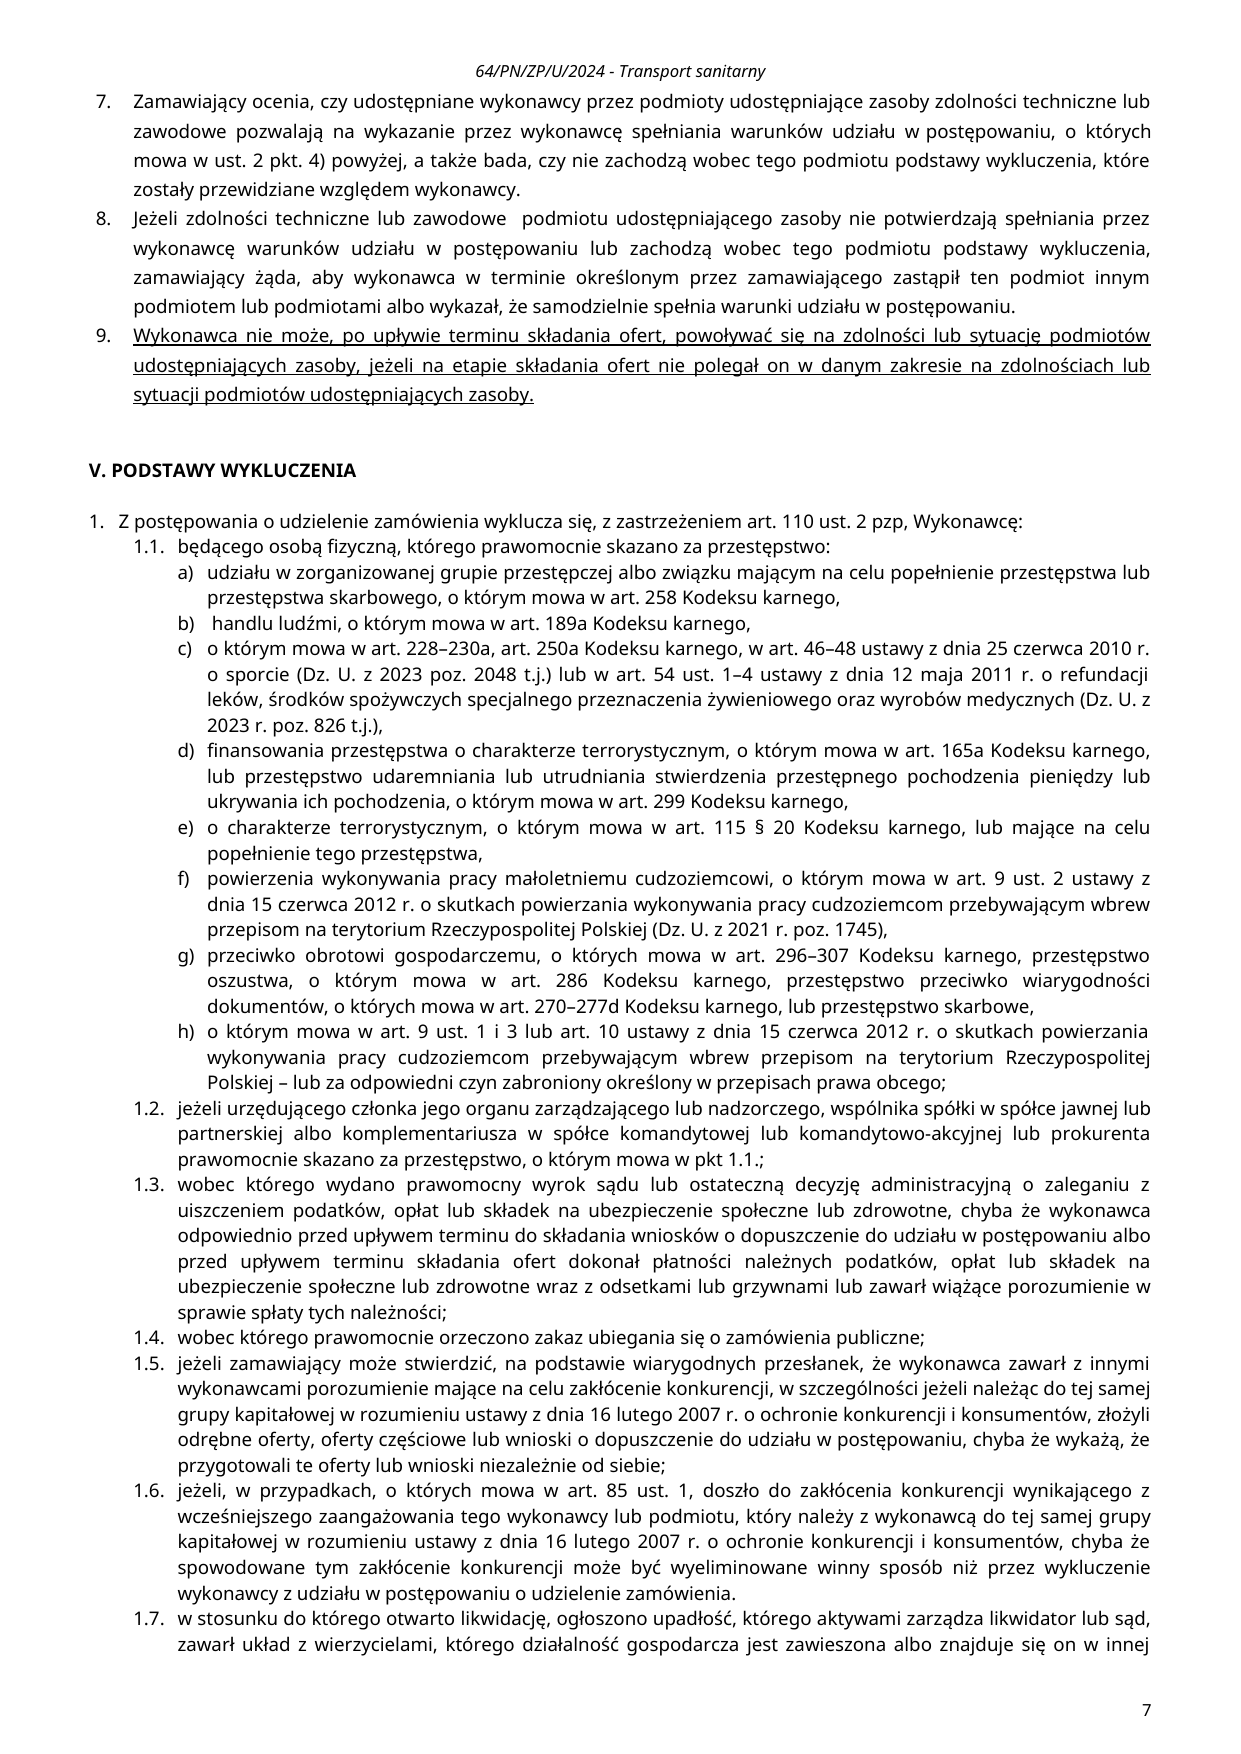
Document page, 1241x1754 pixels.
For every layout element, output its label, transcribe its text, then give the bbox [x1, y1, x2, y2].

list powierzenia wykonywania pracy małoletniemu cudzoziemcowi, o którym mowa w art. 9 ust. 2 ustawy z dnia 15 czerwca 2012 r. o skutkach powierzania wykonywania pracy cudzoziemcom przebywającym wbrew przepisom na terytorium Rzeczypospolitej Polskiej (Dz. U. z 2021 r. poz. 1745), [177, 865, 1152, 942]
list jeżeli urzędującego członka jego organu zarządzającego lub nadzorczego, wspólnika spółki w spółce jawnej lub partnerskiej albo komplementariusza w spółce komandytowej lub komandytowo-akcyjnej lub prokurenta prawomocnie skazano za przestępstwo, o którym mowa w pkt 1.1.; [133, 1095, 1152, 1172]
list wobec którego prawomocnie orzeczono zakaz ubiegania się o zamówienia publiczne; [133, 1325, 1152, 1350]
list będącego osobą fizyczną, którego prawomocnie skazano za przestępstwo: [133, 533, 1152, 559]
list Wykonawca nie może, po upływie terminu składania ofert, powoływać się na zdolności lub sytuację podmiotów udostępniających zasoby, jeżeli na etapie składania ofert nie polegał on w danym zakresie na zdolnościach lub sytuacji podmiotów udostępniających zasoby. [96, 323, 1152, 407]
list o którym mowa w art. 9 ust. 1 i 3 lub art. 10 ustawy z dnia 15 czerwca 2012 r. o skutkach powierzania wykonywania pracy cudzoziemcom przebywającym wbrew przepisom na terytorium Rzeczypospolitej Polskiej – lub za odpowiedni czyn zabroniony określony w przepisach prawa obcego; [177, 1018, 1152, 1095]
text V. PODSTAWY WYKLUCZENIA [89, 457, 1152, 482]
list udziału w zorganizowanej grupie przestępczej albo związku mającym na celu popełnienie przestępstwa lub przestępstwa skarbowego, o którym mowa w art. 258 Kodeksu karnego, [177, 559, 1152, 610]
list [133, 1605, 1152, 1656]
list o charakterze terrorystycznym, o którym mowa w art. 115 § 20 Kodeksu karnego, lub mające na celu popełnienie tego przestępstwa, [177, 814, 1152, 865]
list jeżeli, w przypadkach, o których mowa w art. 85 ust. 1, doszło do zakłócenia konkurencji wynikającego z wcześniejszego zaangażowania tego wykonawcy lub podmiotu, który należy z wykonawcą do tej samej grupy kapitałowej w rozumieniu ustawy z dnia 16 lutego 2007 r. o ochronie konkurencji i konsumentów, chyba że spowodowane tym zakłócenie konkurencji może być wyeliminowane winny sposób niż przez wykluczenie wykonawcy z udziału w postępowaniu o udzielenie zamówienia. [133, 1478, 1152, 1605]
list Z postępowania o udzielenie zamówienia wyklucza się, z zastrzeżeniem art. 110 ust. 2 pzp, Wykonawcę: [89, 508, 1152, 533]
list Zamawiający ocenia, czy udostępniane wykonawcy przez podmioty udostępniające zasoby zdolności techniczne lub zawodowe pozwalają na wykazanie przez wykonawcę spełniania warunków udziału w postępowaniu, o których mowa w ust. 2 pkt. 4) powyżej, a także bada, czy nie zachodzą wobec tego podmiotu podstawy wykluczenia, które zostały przewidziane względem wykonawcy. [96, 89, 1152, 202]
list handlu ludźmi, o którym mowa w art. 189a Kodeksu karnego, [177, 610, 1152, 636]
list jeżeli zamawiający może stwierdzić, na podstawie wiarygodnych przesłanek, że wykonawca zawarł z innymi wykonawcami porozumienie mające na celu zakłócenie konkurencji, w szczególności jeżeli należąc do tej samej grupy kapitałowej w rozumieniu ustawy z dnia 16 lutego 2007 r. o ochronie konkurencji i konsumentów, złożyli odrębne oferty, oferty częściowe lub wnioski o dopuszczenie do udziału w postępowaniu, chyba że wykażą, że przygotowali te oferty lub wnioski niezależnie od siebie; [133, 1350, 1152, 1478]
list o którym mowa w art. 228–230a, art. 250a Kodeksu karnego, w art. 46–48 ustawy z dnia 25 czerwca 2010 r. o sporcie (Dz. U. z 2023 poz. 2048 t.j.) lub w art. 54 ust. 1–4 ustawy z dnia 12 maja 2011 r. o refundacji leków, środków spożywczych specjalnego przeznaczenia żywieniowego oraz wyrobów medycznych (Dz. U. z 2023 r. poz. 826 t.j.), [177, 636, 1152, 738]
list Jeżeli zdolności techniczne lub zawodowe podmiotu udostępniającego zasoby nie potwierdzają spełniania przez wykonawcę warunków udziału w postępowaniu lub zachodzą wobec tego podmiotu podstawy wykluczenia, zamawiający żąda, aby wykonawca w terminie określonym przez zamawiającego zastąpił ten podmiot innym podmiotem lub podmiotami albo wykazał, że samodzielnie spełnia warunki udziału w postępowaniu. [96, 206, 1152, 319]
list przeciwko obrotowi gospodarczemu, o których mowa w art. 296–307 Kodeksu karnego, przestępstwo oszustwa, o którym mowa w art. 286 Kodeksu karnego, przestępstwo przeciwko wiarygodności dokumentów, o których mowa w art. 270–277d Kodeksu karnego, lub przestępstwo skarbowe, [177, 942, 1152, 1018]
list wobec którego wydano prawomocny wyrok sądu lub ostateczną decyzję administracyjną o zaleganiu z uiszczeniem podatków, opłat lub składek na ubezpieczenie społeczne lub zdrowotne, chyba że wykonawca odpowiednio przed upływem terminu do składania wniosków o dopuszczenie do udziału w postępowaniu albo przed upływem terminu składania ofert dokonał płatności należnych podatków, opłat lub składek na ubezpieczenie społeczne lub zdrowotne wraz z odsetkami lub grzywnami lub zawarł wiążące porozumienie w sprawie spłaty tych należności; [133, 1172, 1152, 1325]
list finansowania przestępstwa o charakterze terrorystycznym, o którym mowa w art. 165a Kodeksu karnego, lub przestępstwo udaremniania lub utrudniania stwierdzenia przestępnego pochodzenia pieniędzy lub ukrywania ich pochodzenia, o którym mowa w art. 299 Kodeksu karnego, [177, 738, 1152, 814]
